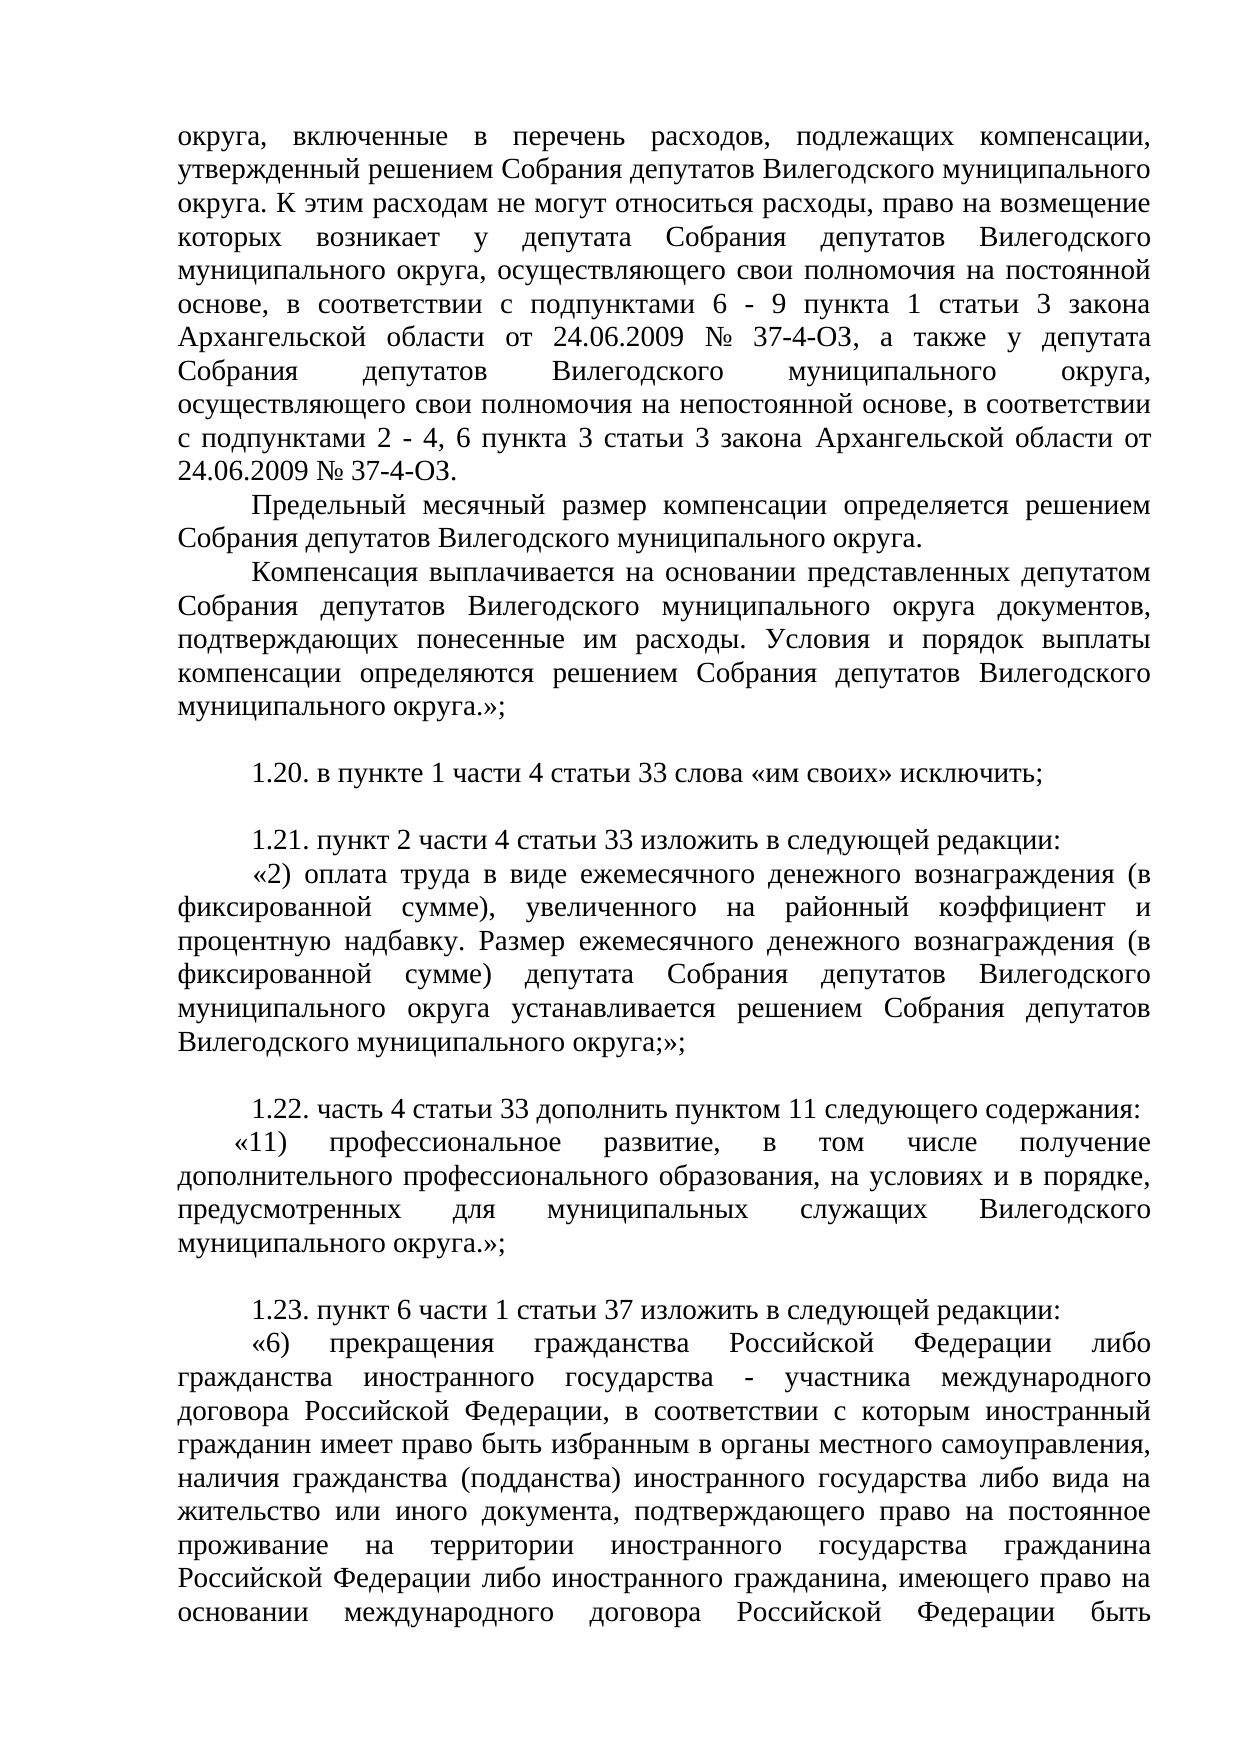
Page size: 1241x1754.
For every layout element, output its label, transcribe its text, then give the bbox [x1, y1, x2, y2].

text Компенсация выплачивается на основании представленных депутатом Собрания депутатов Вилегодского муниципального округа документов, подтверждающих понесенные им расходы. Условия и порядок выплаты компенсации определяются решением Собрания депутатов Вилегодского муниципального округа.»; [177, 554, 1152, 722]
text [177, 1326, 1152, 1627]
text Предельный месячный размер компенсации определяется решением Собрания депутатов Вилегодского муниципального округа. [177, 487, 1152, 554]
text 1.22. часть 4 статьи 33 дополнить пунктом 11 следующего содержания: [177, 1091, 1152, 1124]
text 1.23. пункт 6 части 1 статьи 37 изложить в следующей редакции: [177, 1292, 1152, 1326]
text 1.21. пункт 2 части 4 статьи 33 изложить в следующей редакции: [177, 822, 1152, 856]
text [177, 118, 1152, 487]
text 1.20. в пункте 1 части 4 статьи 33 слова «им своих» исключить; [177, 755, 1152, 789]
text «11) профессиональное развитие, в том числе получение дополнительного профессионального образования, на условиях и в порядке, предусмотренных для муниципальных служащих Вилегодского муниципального округа.»; [177, 1124, 1152, 1258]
text «2) оплата труда в виде ежемесячного денежного вознаграждения (в фиксированной сумме), увеличенного на районный коэффициент и процентную надбавку. Размер ежемесячного денежного вознаграждения (в фиксированной сумме) депутата Собрания депутатов Вилегодского муниципального округа устанавливается решением Собрания депутатов Вилегодского муниципального округа;»; [177, 856, 1152, 1057]
